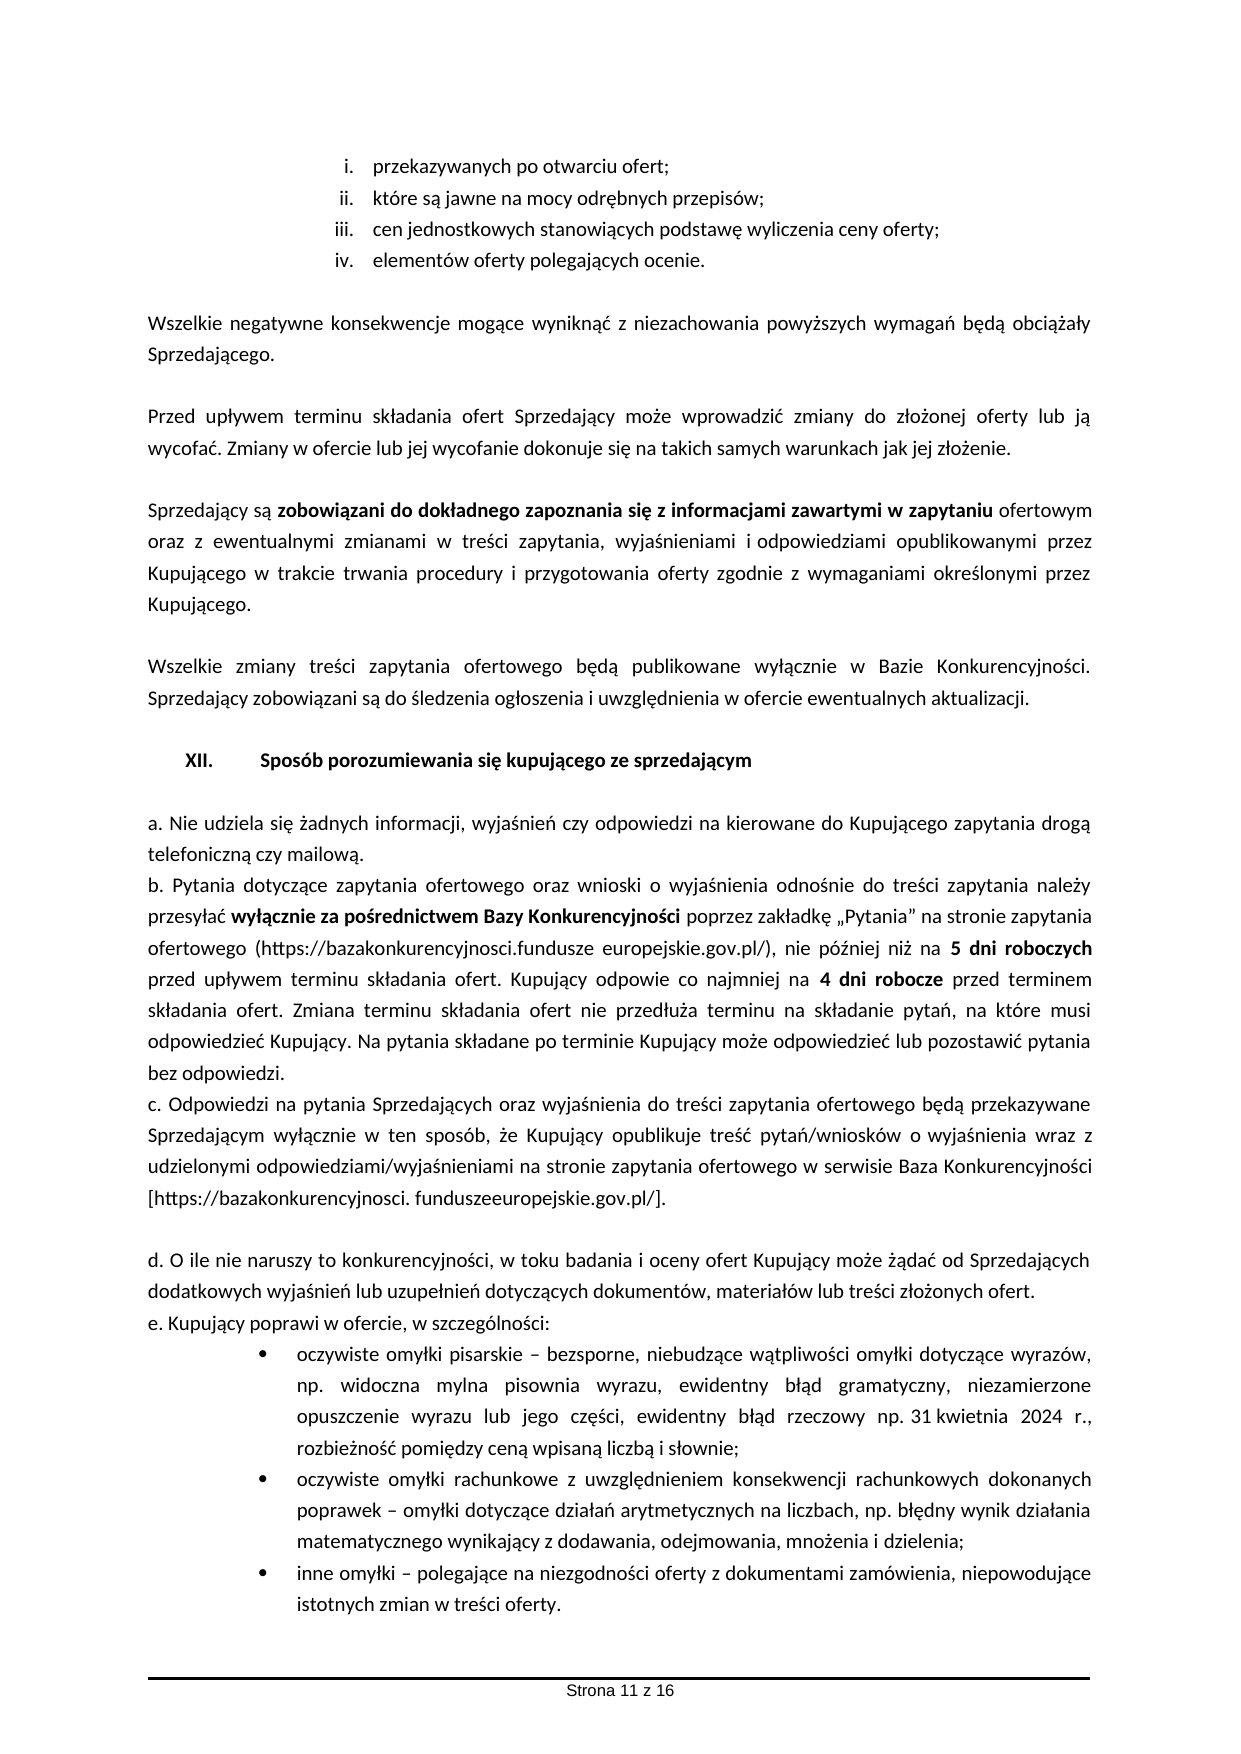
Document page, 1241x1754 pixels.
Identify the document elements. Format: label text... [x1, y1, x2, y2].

list oczywiste omyłki pisarskie – bezsporne, niebudzące wątpliwości omyłki dotyczące wyrazów, np. widoczna mylna pisownia wyrazu, ewidentny błąd gramatyczny, niezamierzone opuszczenie wyrazu lub jego części, ewidentny błąd rzeczowy np. 31 kwietnia 2024 r., rozbieżność pomiędzy ceną wpisaną liczbą i słownie; [259, 1335, 1092, 1460]
text e. Kupujący poprawi w ofercie, w szczególności: [148, 1304, 1092, 1335]
list Sposób porozumiewania się kupującego ze sprzedającym [185, 741, 1092, 773]
list elementów oferty polegających ocenie. [354, 241, 1092, 273]
text Wszelkie negatywne konsekwencje mogące wyniknąć z niezachowania powyższych wymagań będą obciążały Sprzedającego. [148, 304, 1092, 366]
list cen jednostkowych stanowiących podstawę wyliczenia ceny oferty; [354, 210, 1092, 241]
text a. Nie udziela się żadnych informacji, wyjaśnień czy odpowiedzi na kierowane do Kupującego zapytania drogą telefoniczną czy mailową. [148, 804, 1092, 866]
text Sprzedający są zobowiązani do dokładnego zapoznania się z informacjami zawartymi w zapytaniu ofertowym oraz z ewentualnymi zmianami w treści zapytania, wyjaśnieniami i odpowiedziami opublikowanymi przez Kupującego w trakcie trwania procedury i przygotowania oferty zgodnie z wymaganiami określonymi przez Kupującego. [148, 491, 1092, 616]
list oczywiste omyłki rachunkowe z uwzględnieniem konsekwencji rachunkowych dokonanych poprawek – omyłki dotyczące działań arytmetycznych na liczbach, np. błędny wynik działania matematycznego wynikający z dodawania, odejmowania, mnożenia i dzielenia; [259, 1460, 1092, 1554]
list przekazywanych po otwarciu ofert; [354, 148, 1092, 179]
list inne omyłki – polegające na niezgodności oferty z dokumentami zamówienia, niepowodujące istotnych zmian w treści oferty. [259, 1554, 1092, 1616]
text Wszelkie zmiany treści zapytania ofertowego będą publikowane wyłącznie w Bazie Konkurencyjności. Sprzedający zobowiązani są do śledzenia ogłoszenia i uwzględnienia w ofercie ewentualnych aktualizacji. [148, 648, 1092, 710]
text d. O ile nie naruszy to konkurencyjności, w toku badania i oceny ofert Kupujący może żądać od Sprzedających dodatkowych wyjaśnień lub uzupełnień dotyczących dokumentów, materiałów lub treści złożonych ofert. [148, 1241, 1092, 1304]
text Przed upływem terminu składania ofert Sprzedający może wprowadzić zmiany do złożonej oferty lub ją wycofać. Zmiany w ofercie lub jej wycofanie dokonuje się na takich samych warunkach jak jej złożenie. [148, 398, 1092, 460]
list które są jawne na mocy odrębnych przepisów; [354, 179, 1092, 210]
text b. Pytania dotyczące zapytania ofertowego oraz wnioski o wyjaśnienia odnośnie do treści zapytania należy przesyłać wyłącznie za pośrednictwem Bazy Konkurencyjności poprzez zakładkę „Pytania” na stronie zapytania ofertowego (https://bazakonkurencyjnosci.fundusze europejskie.gov.pl/), nie później niż na 5 dni roboczych przed upływem terminu składania ofert. Kupujący odpowie co najmniej na 4 dni robocze przed terminem składania ofert. Zmiana terminu składania ofert nie przedłuża terminu na składanie pytań, na które musi odpowiedzieć Kupujący. Na pytania składane po terminie Kupujący może odpowiedzieć lub pozostawić pytania bez odpowiedzi. [148, 866, 1092, 1085]
text c. Odpowiedzi na pytania Sprzedających oraz wyjaśnienia do treści zapytania ofertowego będą przekazywane Sprzedającym wyłącznie w ten sposób, że Kupujący opublikuje treść pytań/wniosków o wyjaśnienia wraz z udzielonymi odpowiedziami/wyjaśnieniami na stronie zapytania ofertowego w serwisie Baza Konkurencyjności [https://bazakonkurencyjnosci. funduszeeuropejskie.gov.pl/]. [148, 1085, 1092, 1210]
